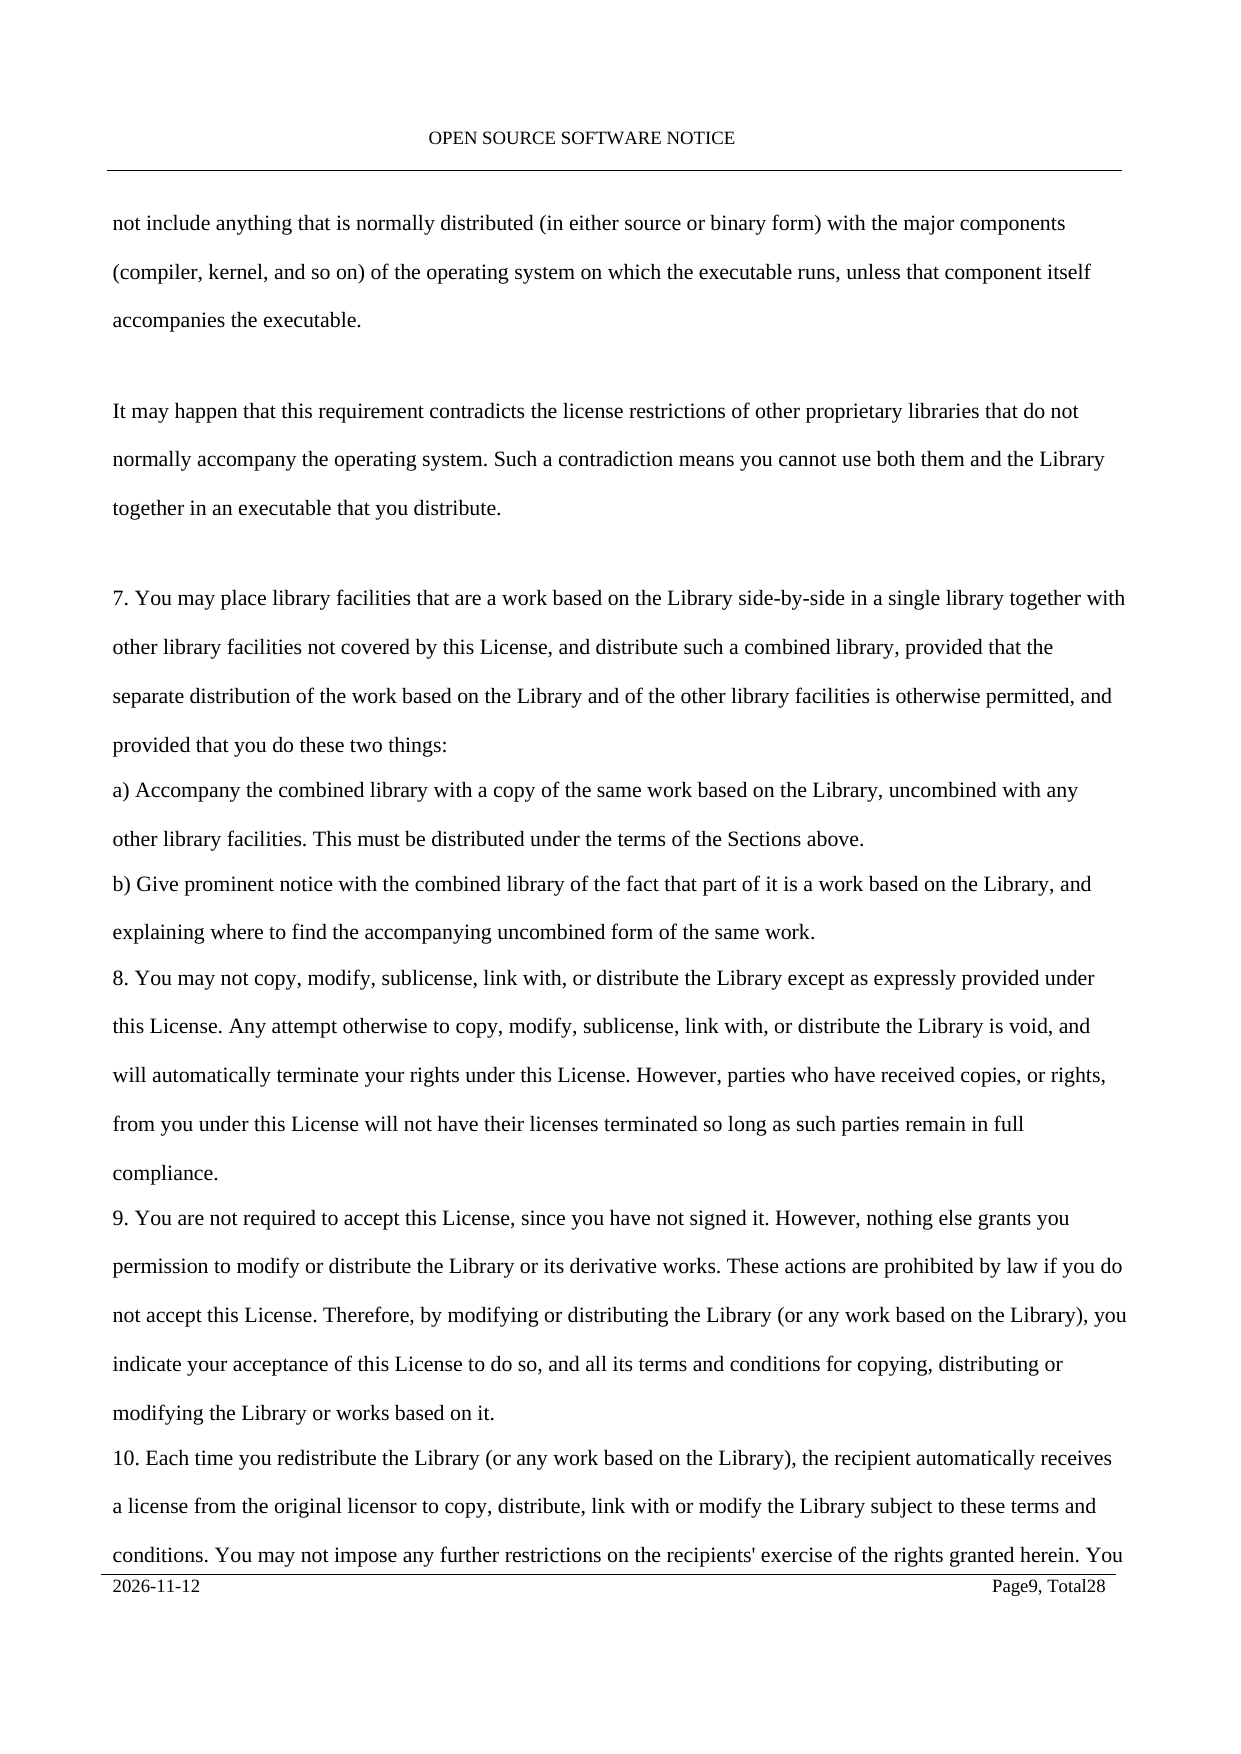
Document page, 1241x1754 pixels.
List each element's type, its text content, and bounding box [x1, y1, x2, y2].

text 9. You are not required to accept this License, since you have not signed it. However, nothing else grants you permission to modify or distribute the Library or its derivative works. These actions are prohibited by law if you do not accept this License. Therefore, by modifying or distributing the Library (or any work based on the Library), you indicate your acceptance of this License to do so, and all its terms and conditions for copying, distributing or modifying the Library or works based on it. [112, 1201, 1128, 1428]
text 7. You may place library facilities that are a work based on the Library side-by-side in a single library together with other library facilities not covered by this License, and distribute such a combined library, provided that the separate distribution of the work based on the Library and of the other library facilities is otherwise permitted, and provided that you do these two things: [112, 582, 1128, 761]
text b) Give prominent notice with the combined library of the fact that part of it is a work based on the Library, and explaining where to find the accompanying uncombined form of the same work. [112, 867, 1128, 948]
text 8. You may not copy, modify, sublicense, link with, or distribute the Library except as expressly provided under this License. Any attempt otherwise to copy, modify, sublicense, link with, or distribute the Library is void, and will automatically terminate your rights under this License. However, parties who have received copies, or rights, from you under this License will not have their licenses terminated so long as such parties remain in full compliance. [112, 961, 1128, 1188]
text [112, 1441, 1128, 1571]
text It may happen that this requirement contradicts the license restrictions of other proprietary libraries that do not normally accompany the operating system. Such a contradiction means you cannot use both them and the Library together in an executable that you distribute. [112, 394, 1128, 524]
text a) Accompany the combined library with a copy of the same work based on the Library, uncombined with any other library facilities. This must be distributed under the terms of the Sections above. [112, 773, 1128, 854]
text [112, 206, 1128, 336]
